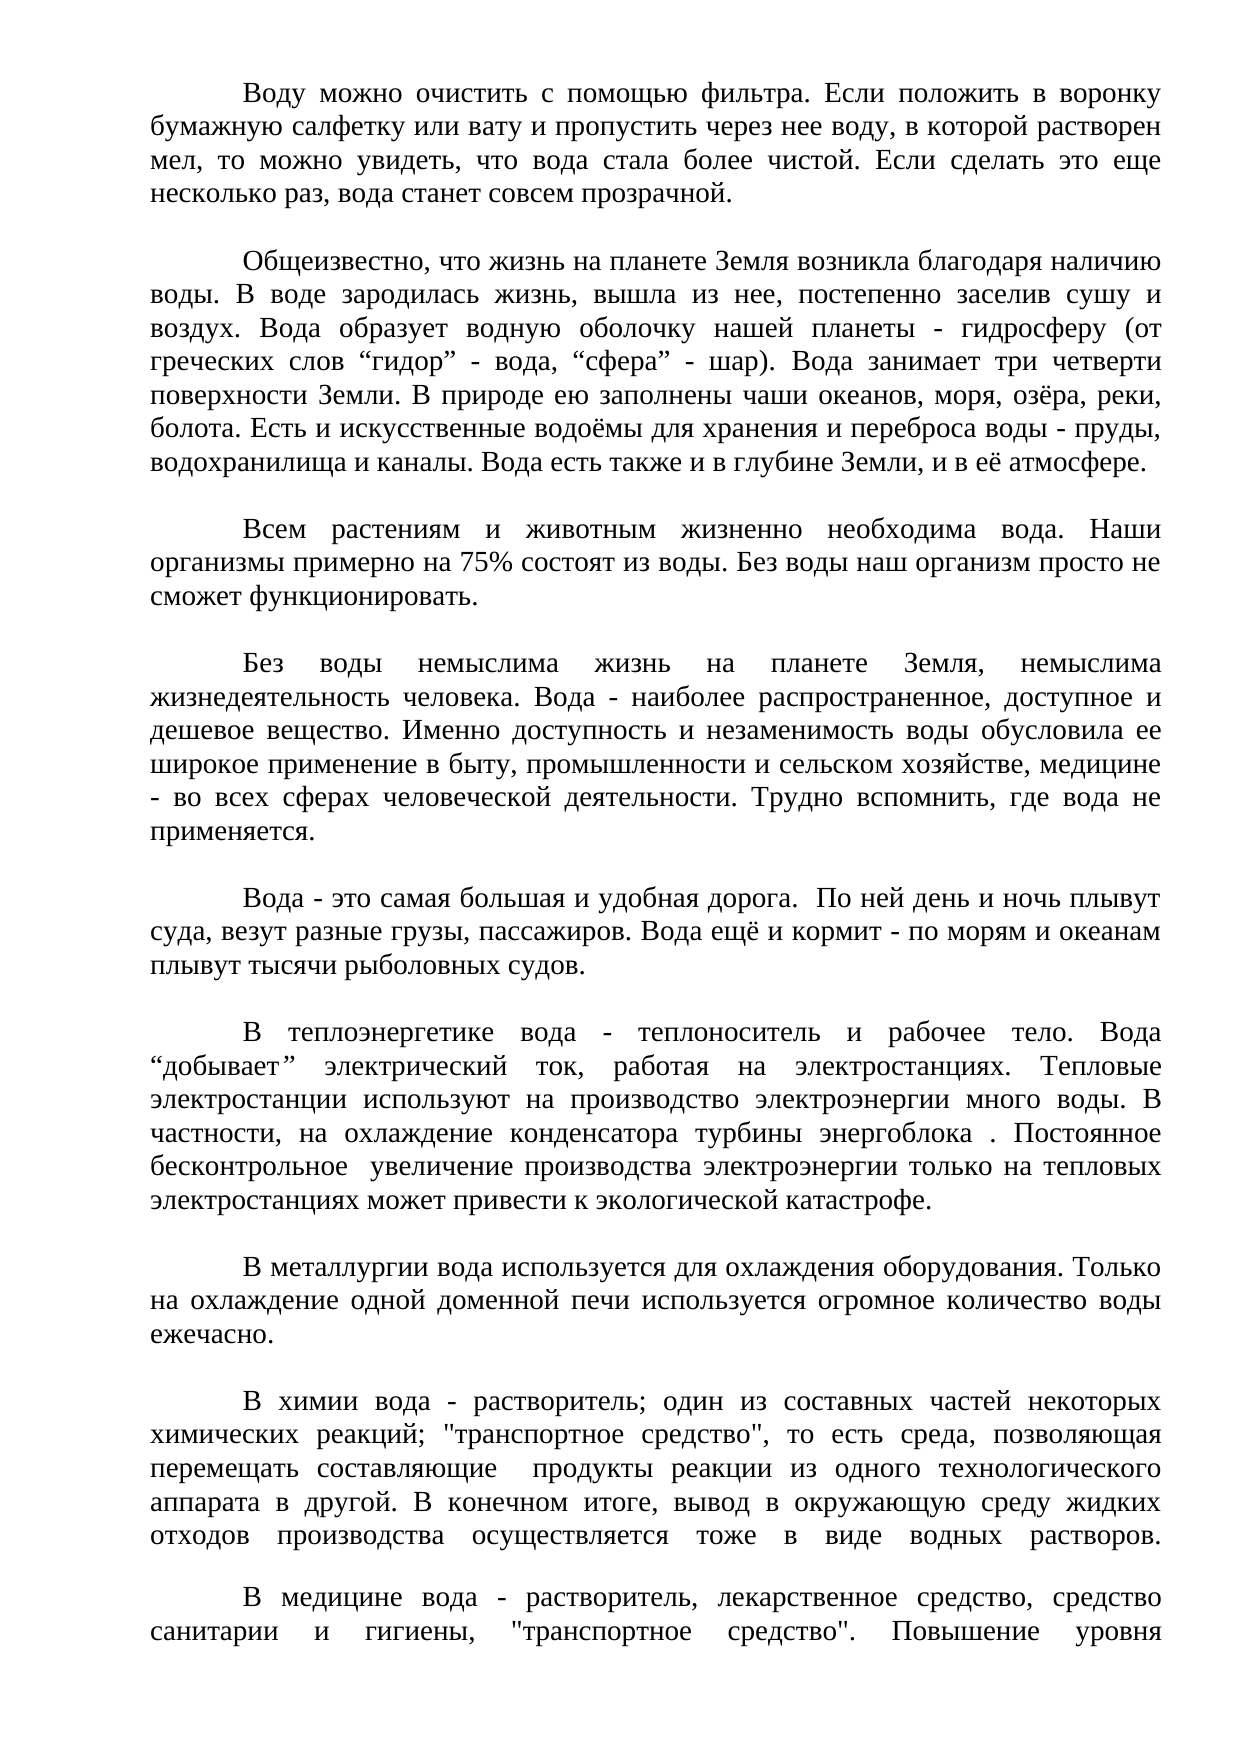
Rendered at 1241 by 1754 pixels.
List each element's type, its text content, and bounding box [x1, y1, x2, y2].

text В химии вода - растворитель; один из составных частей некоторых химических реакций; "транспортное средство", то есть среда, позволяющая перемещать составляющие продукты реакции из одного технологического аппарата в другой. В конечном итоге, вывод в окружающую среду жидких отходов производства осуществляется тоже в виде водных растворов. [150, 1383, 1162, 1579]
text Вода - это самая большая и удобная дорога. По ней день и ночь плывут суда, везут разные грузы, пассажиров. Вода ещё и кормит - по морям и океанам плывут тысячи рыболовных судов. [150, 880, 1162, 981]
text Воду можно очистить с помощью фильтра. Если положить в воронку бумажную салфетку или вату и пропустить через нее воду, в которой растворен мел, то можно увидеть, что вода стала более чистой. Если сделать это еще несколько раз, вода станет совсем прозрачной. [150, 75, 1162, 209]
text В металлургии вода используется для охлаждения оборудования. Только на охлаждение одной доменной печи используется огромное количество воды ежечасно. [150, 1249, 1162, 1349]
text Без воды немыслима жизнь на планете Земля, немыслима жизнедеятельность человека. Вода - наиболее распространенное, доступное и дешевое вещество. Именно доступность и незаменимость воды обусловила ее широкое применение в быту, промышленности и сельском хозяйстве, медицине - во всех сферах человеческой деятельности. Трудно вспомнить, где вода не применяется. [150, 645, 1162, 846]
text В теплоэнергетике вода - теплоноситель и рабочее тело. Вода “добывает” электрический ток, работая на электростанциях. Тепловые электростанции используют на производство электроэнергии много воды. В частности, на охлаждение конденсатора турбины энергоблока . Постоянное бесконтрольное увеличение производства электроэнергии только на тепловых электростанциях может привести к экологической катастрофе. [150, 1014, 1162, 1215]
text Всем растениям и животным жизненно необходима вода. Наши организмы примерно на 75% состоят из воды. Без воды наш организм просто не сможет функционировать. [150, 511, 1162, 612]
text Общеизвестно, что жизнь на планете Земля возникла благодаря наличию воды. В воде зародилась жизнь, вышла из нее, постепенно заселив сушу и воздух. Вода образует водную оболочку нашей планеты - гидросферу (от греческих слов “гидор” - вода, “сфера” - шар). Вода занимает три четверти поверхности Земли. В природе ею заполнены чаши океанов, моря, озёра, реки, болота. Есть и искусственные водоёмы для хранения и переброса воды - пруды, водохранилища и каналы. Вода есть также и в глубине Земли, и в её атмосфере. [150, 243, 1162, 477]
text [150, 1579, 1162, 1647]
